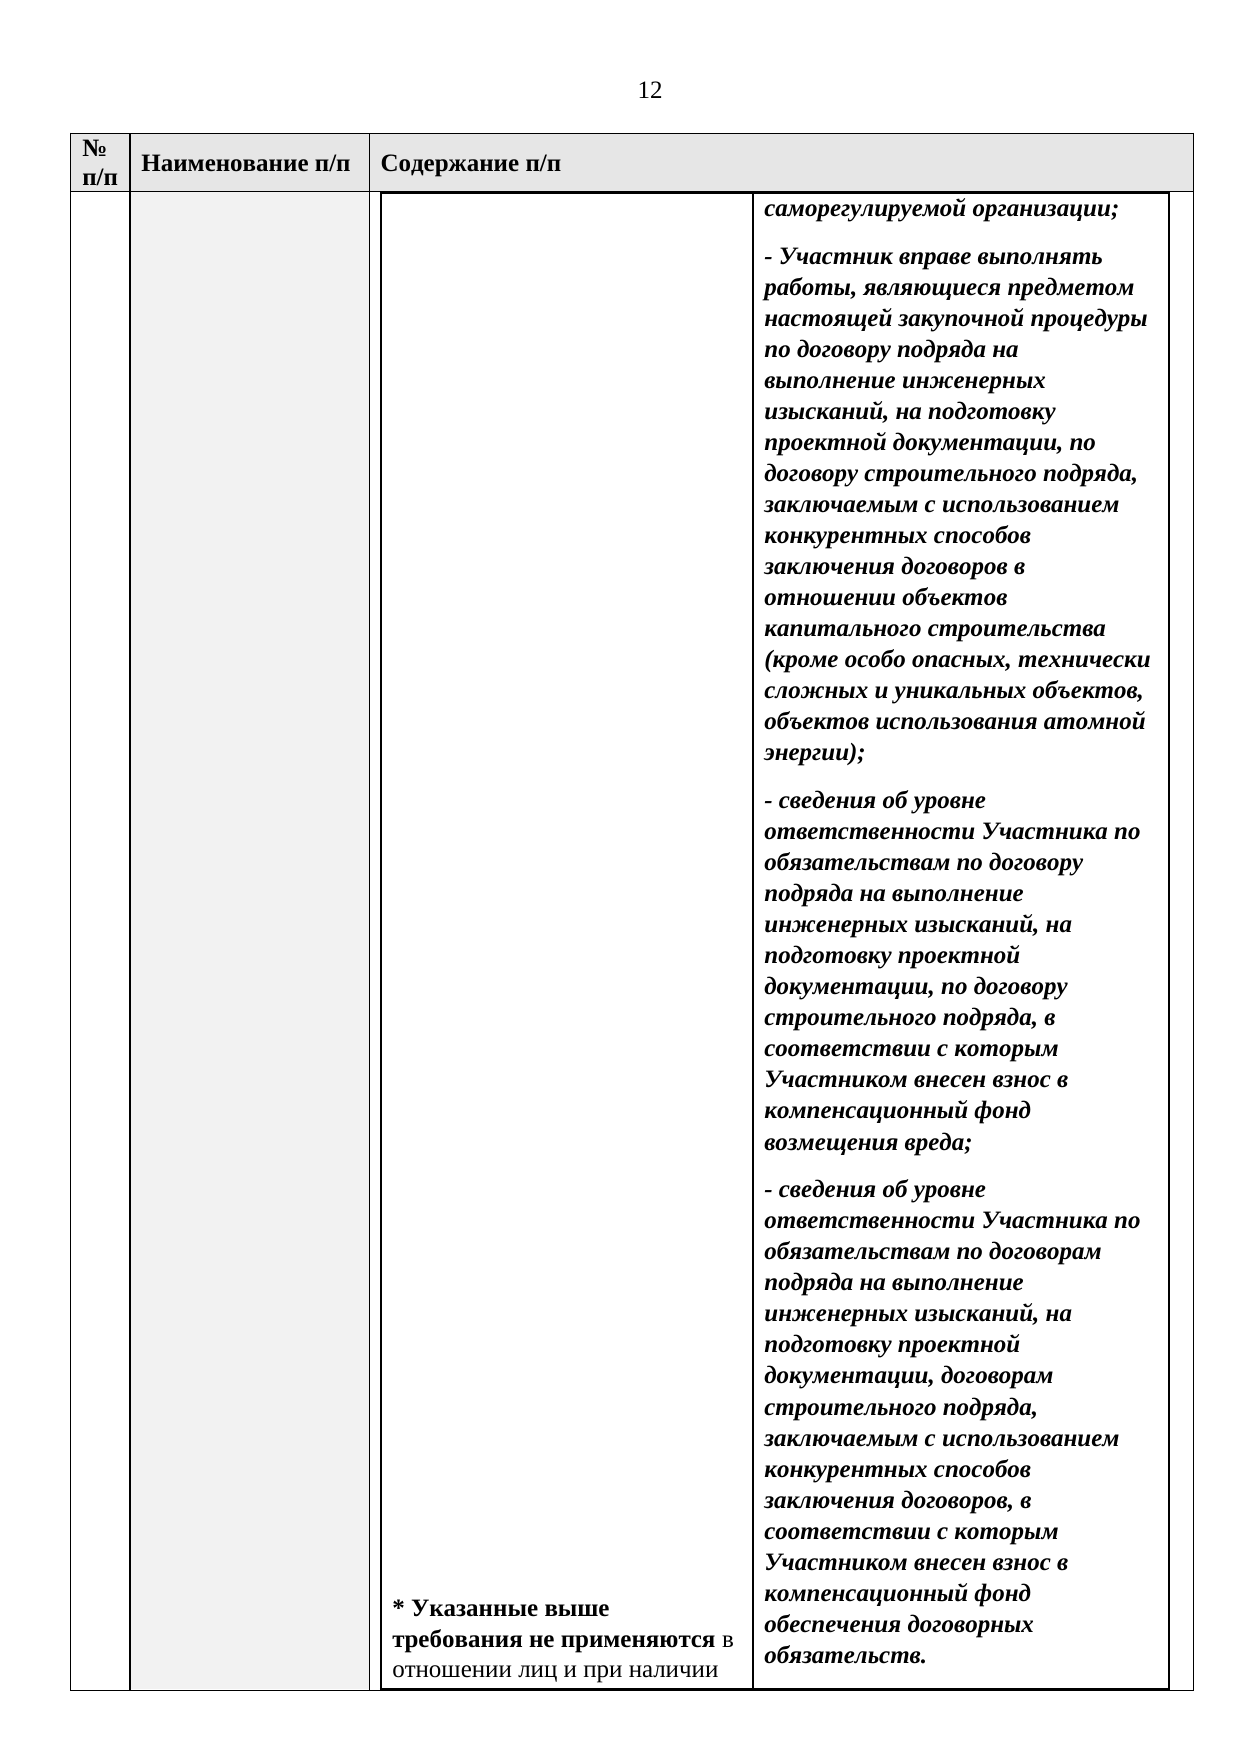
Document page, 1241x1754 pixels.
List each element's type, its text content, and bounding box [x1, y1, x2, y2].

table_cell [131, 192, 369, 1689]
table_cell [754, 194, 1168, 1688]
table_cell [71, 192, 129, 1689]
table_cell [382, 194, 752, 1688]
table_header № п/п [71, 134, 129, 191]
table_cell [370, 192, 380, 1689]
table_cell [1170, 192, 1193, 1689]
table_header Содержание п/п [370, 134, 1193, 191]
table_header Наименование п/п [131, 134, 369, 191]
